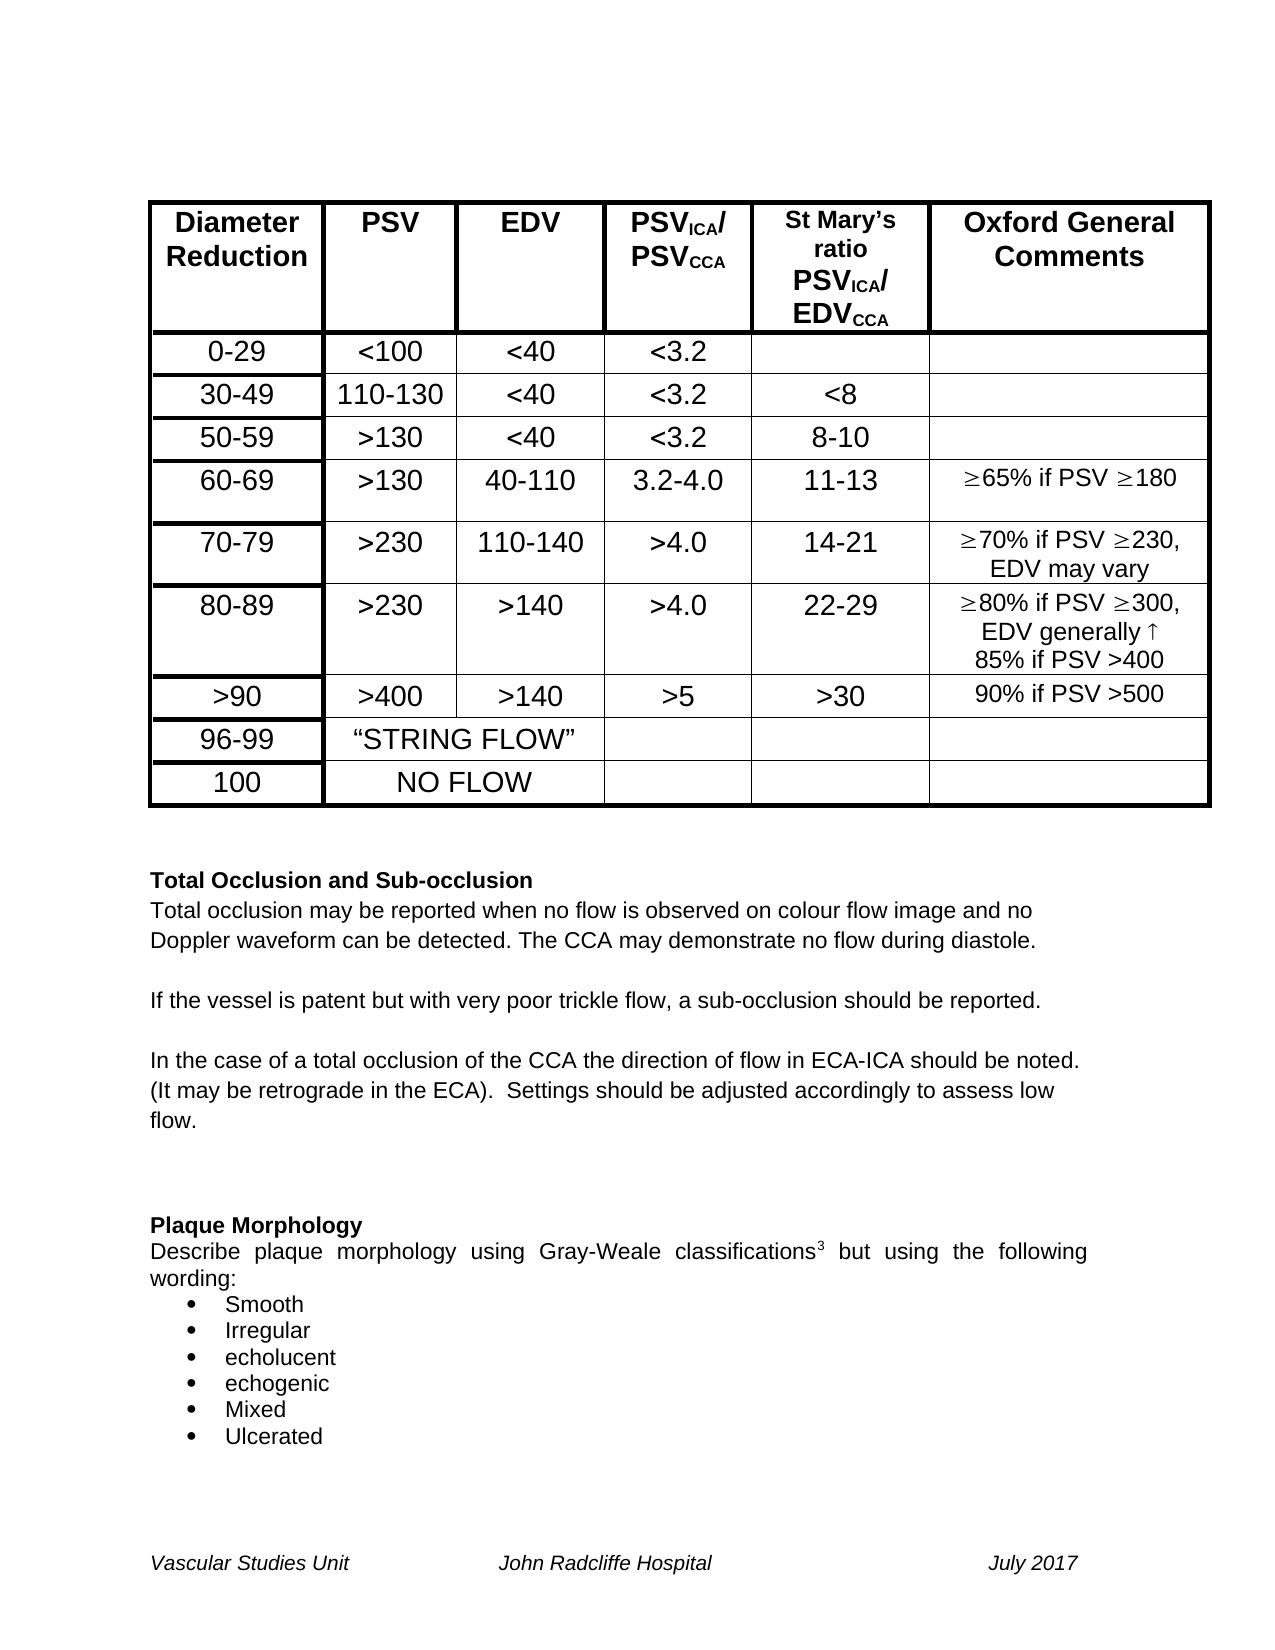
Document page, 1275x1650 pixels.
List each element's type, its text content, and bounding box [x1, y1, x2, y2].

table_cell 130 [326, 417, 456, 458]
table_cell 0-29 [152, 331, 321, 373]
table_cell 70% if PSV 230, EDV may vary [930, 522, 1207, 583]
text Describe plaque morphology using Gray-Weale classifications3 but using the following wording: [150, 1238, 1088, 1291]
table_cell [752, 335, 929, 373]
text Plaque Morphology [150, 1212, 1088, 1238]
table_cell 100 [152, 761, 321, 803]
list Mixed [187, 1396, 1088, 1423]
table_cell 140 [457, 584, 604, 674]
table_cell >400 [326, 675, 456, 717]
table_cell 65% if PSV 180 [930, 460, 1207, 521]
table_cell >5 [605, 675, 751, 717]
table_cell [752, 718, 929, 760]
table_cell [930, 417, 1207, 458]
table_cell NO FLOW [326, 761, 604, 803]
table_cell 40 [457, 417, 604, 458]
table_cell “STRING FLOW” [326, 718, 604, 760]
table_cell [605, 718, 751, 760]
table_cell 3.2-4.0 [605, 460, 751, 521]
table_cell 80% if PSV 300, EDV generally 85% if PSV >400 [930, 584, 1207, 674]
table_cell 11-13 [752, 460, 929, 521]
table_cell <8 [752, 374, 929, 416]
table_cell 230 [326, 584, 456, 674]
table_cell 80-89 [152, 584, 321, 674]
list Ulcerated [187, 1423, 1088, 1449]
table_cell [752, 761, 929, 803]
subtitle Smooth [187, 1291, 1088, 1317]
table_cell 100 [326, 335, 456, 373]
table_cell [605, 761, 751, 803]
table_cell 14-21 [752, 522, 929, 583]
table_cell 60-69 [152, 460, 321, 521]
list echogenic [187, 1370, 1088, 1396]
table_cell [930, 374, 1207, 416]
text Total Occlusion and Sub-occlusion [150, 864, 1088, 894]
table_cell 110-130 [326, 374, 456, 416]
table_cell 50-59 [152, 417, 321, 458]
table_header Oxford General Comments [932, 205, 1207, 330]
table_cell 4.0 [605, 584, 751, 674]
table_cell 4.0 [605, 522, 751, 583]
table_header St Mary’s ratio PSVICA/ EDVCCA [754, 205, 927, 330]
table_cell 22-29 [752, 584, 929, 674]
table_cell [930, 761, 1207, 803]
table_cell 8-10 [752, 417, 929, 458]
table_cell >30 [752, 675, 929, 717]
text Total occlusion may be reported when no flow is observed on colour flow image and no Doppler waveform can be detected. The CCA may demonstrate no flow during diastole. [150, 894, 1088, 953]
table_cell >90 [152, 675, 321, 717]
text If the vessel is patent but with very poor trickle flow, a sub-occlusion should be reported. [150, 983, 1088, 1013]
table_cell 90% if PSV >500 [930, 675, 1207, 717]
table_cell 30-49 [152, 374, 321, 416]
table_header Diameter Reduction [152, 205, 321, 330]
text In the case of a total occlusion of the CCA the direction of flow in ECA-ICA should be noted. (It may be retrograde in the ECA). Settings should be adjusted accordingly to assess low flow. [150, 1043, 1088, 1133]
list Irregular [187, 1317, 1088, 1344]
table_cell 40 [457, 335, 604, 373]
table_header PSVICA/ PSVCCA [607, 205, 750, 330]
table_header EDV [459, 205, 602, 330]
table_cell >140 [457, 675, 604, 717]
table_cell 96-99 [152, 718, 321, 760]
table_cell 3.2 [605, 417, 751, 458]
table_cell 70-79 [152, 522, 321, 583]
table_cell 3.2 [605, 335, 751, 373]
table_cell [930, 335, 1207, 373]
table_header PSV [326, 205, 454, 330]
table_cell 40-110 [457, 460, 604, 521]
table_cell 3.2 [605, 374, 751, 416]
table_cell [930, 718, 1207, 760]
table_cell 130 [326, 460, 456, 521]
table_cell 40 [457, 374, 604, 416]
list echolucent [187, 1344, 1088, 1370]
table_cell 230 [326, 522, 456, 583]
table_cell 110-140 [457, 522, 604, 583]
